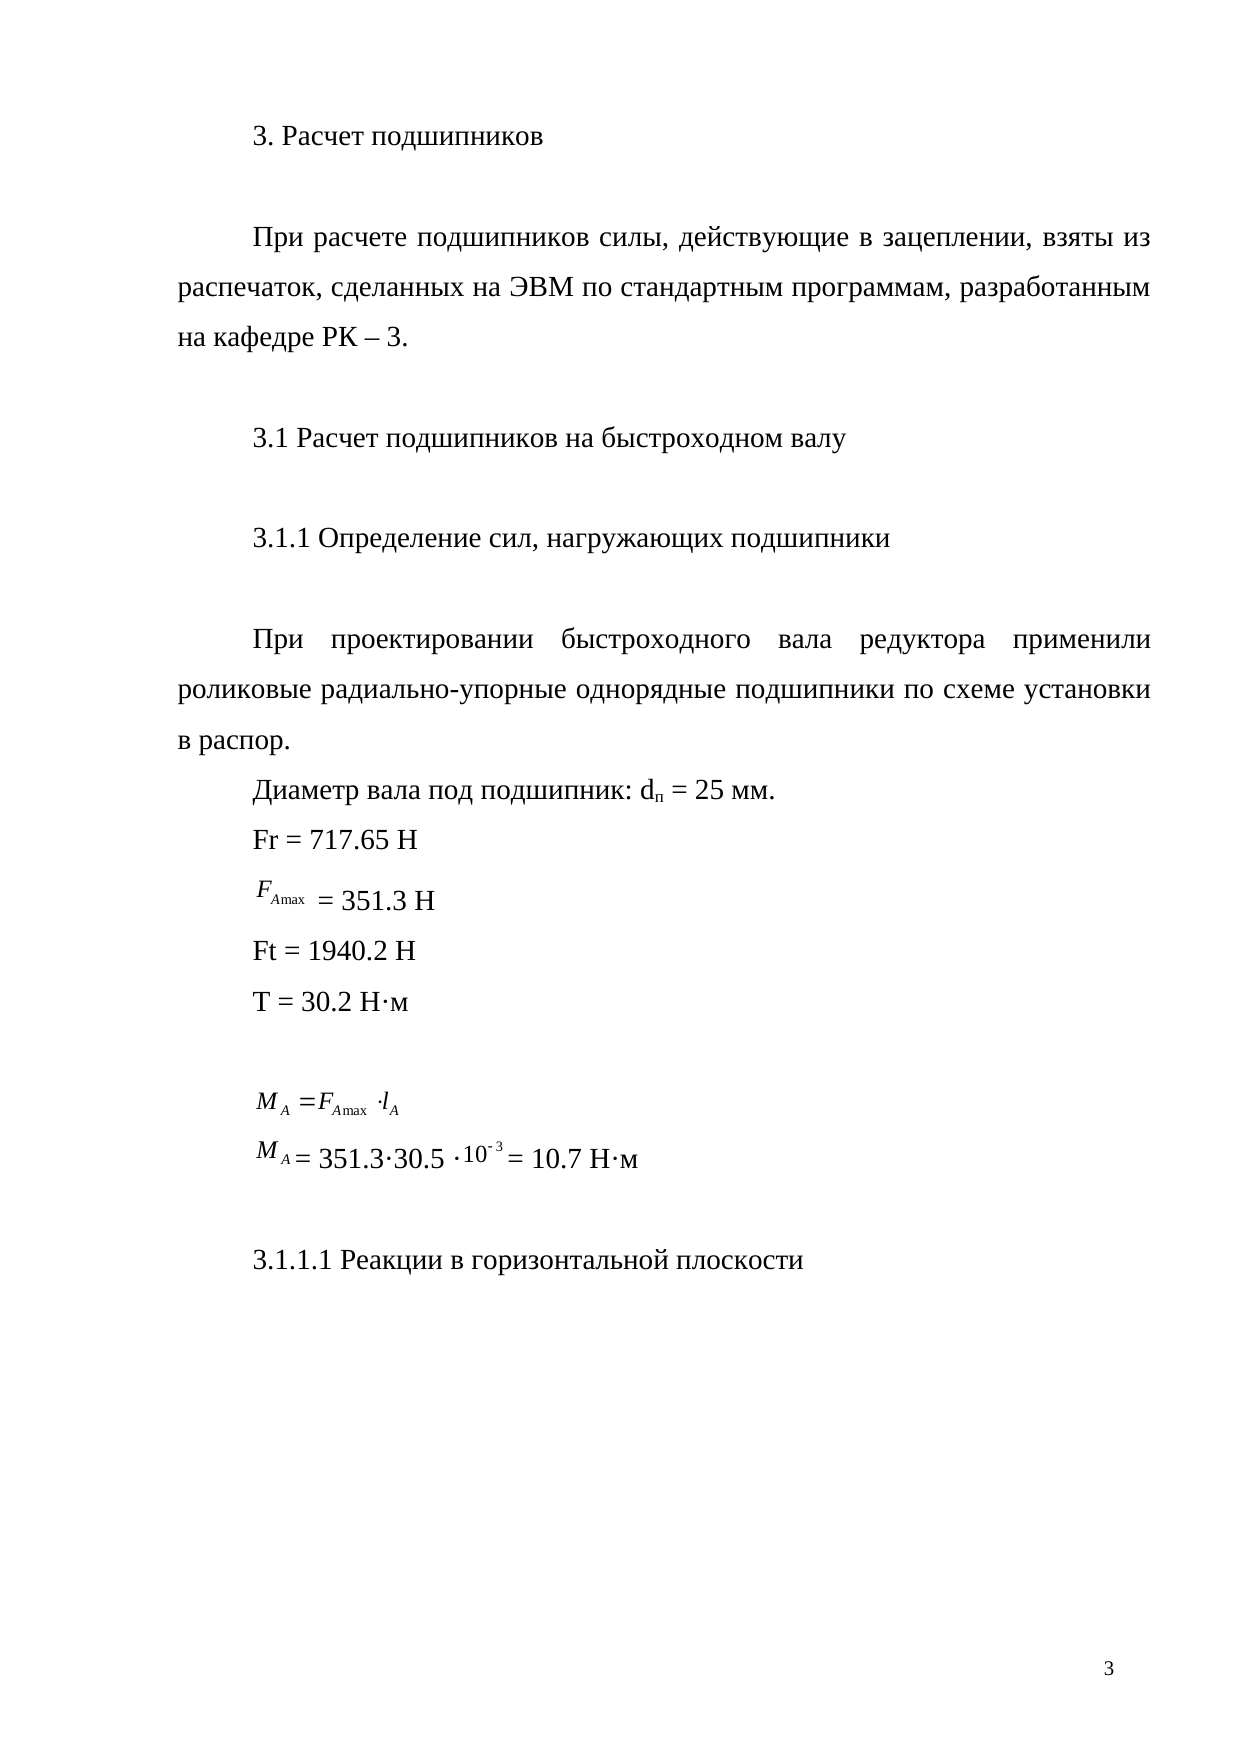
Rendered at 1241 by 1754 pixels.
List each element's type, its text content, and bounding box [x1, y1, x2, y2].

text 3. Расчет подшипников [177, 118, 1152, 152]
text 3.1.1 Определение сил, нагружающих подшипники [177, 521, 1152, 554]
text 3.1 Расчет подшипников на быстроходном валу [177, 420, 1152, 453]
text Ft = 1940.2 H [177, 933, 1152, 967]
text При проектировании быстроходного вала редуктора применили роликовые радиально-упорные однорядные подшипники по схеме установки в распор. [177, 621, 1152, 755]
text T = 30.2 Н·м [177, 984, 1152, 1017]
text = 351.3·30.5 ·= 10.7 Н·м [177, 1133, 1152, 1175]
text При расчете подшипников силы, действующие в зацеплении, взяты из распечаток, сделанных на ЭВМ по стандартным программам, разработанным на кафедре РК – 3. [177, 219, 1152, 353]
text Диаметр вала под подшипник: dп = 25 мм. [177, 772, 1152, 806]
text = 351.3 H [177, 873, 1152, 917]
text Fr = 717.65 H [177, 822, 1152, 856]
text 3.1.1.1 Реакции в горизонтальной плоскости [177, 1242, 1152, 1276]
